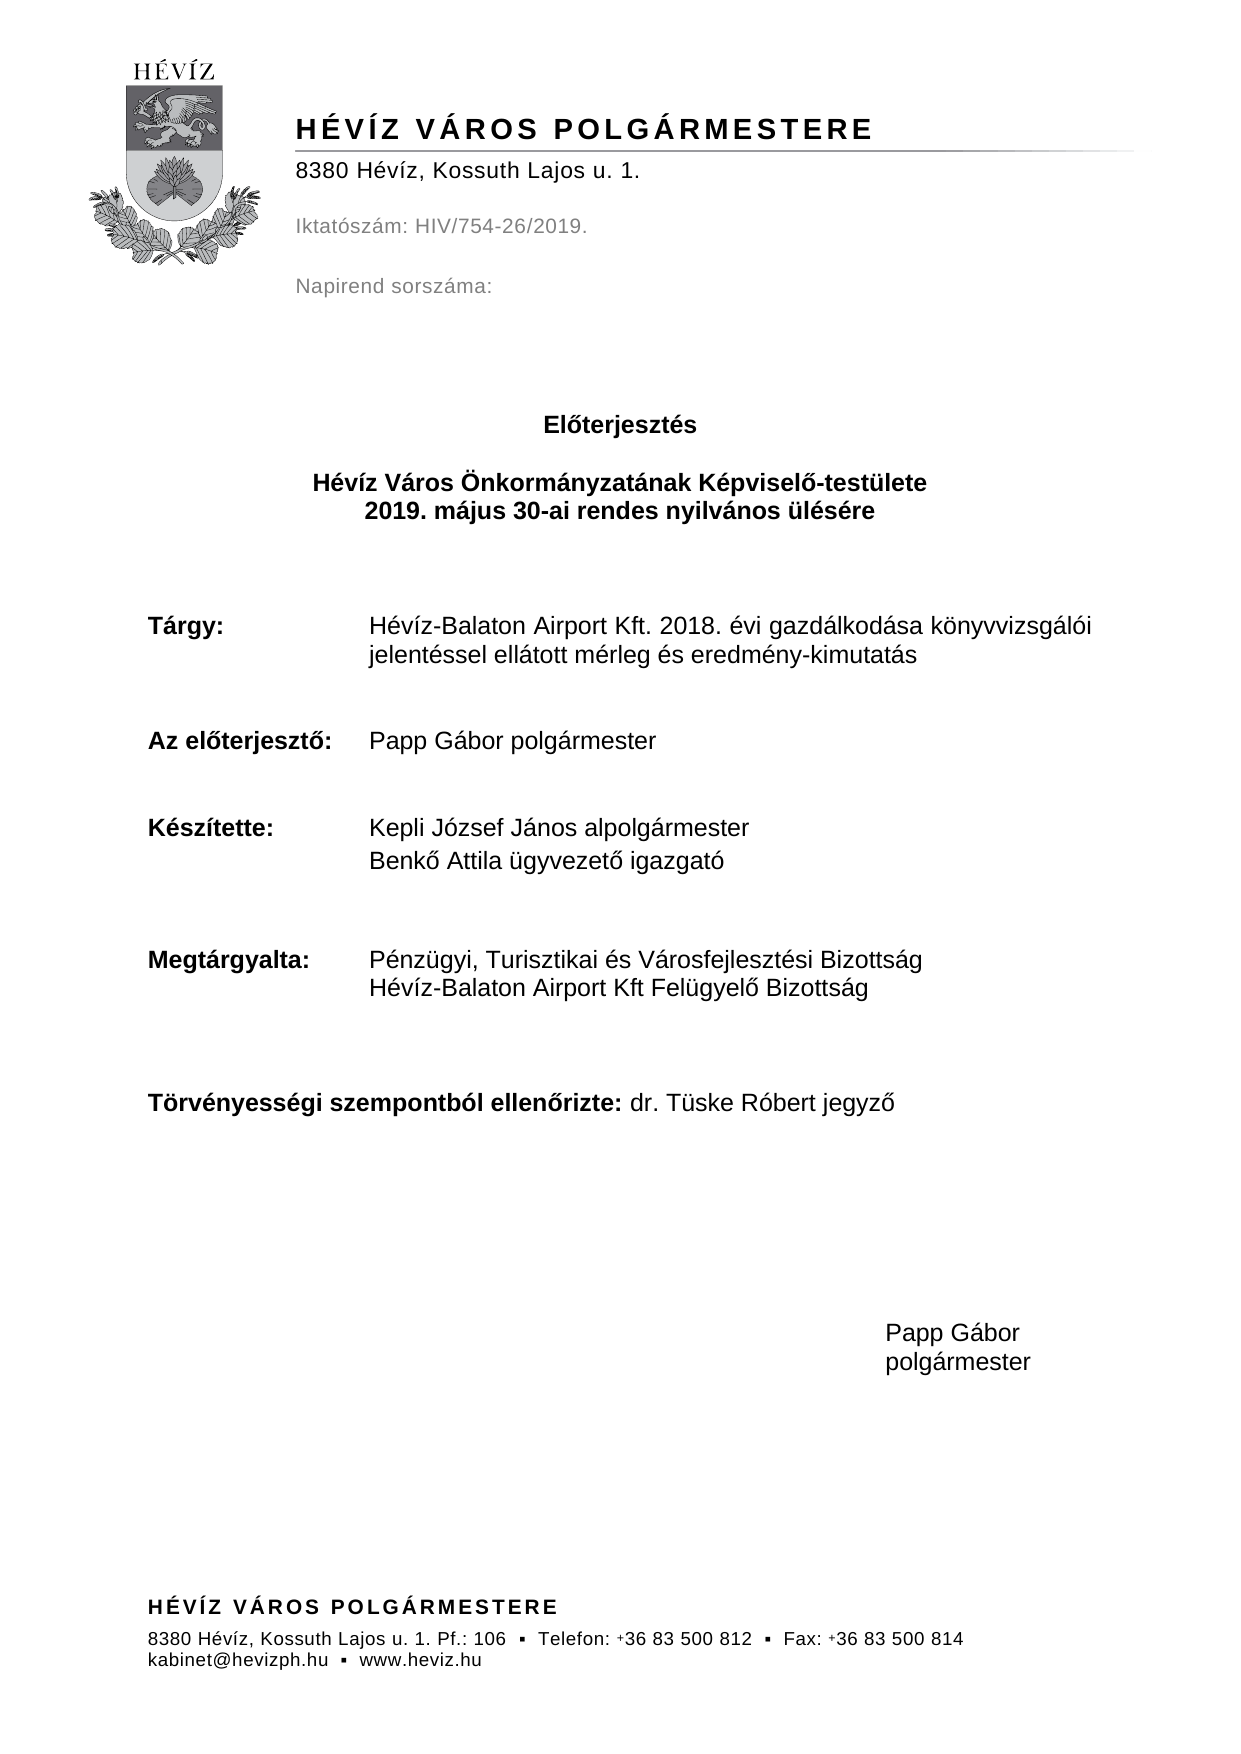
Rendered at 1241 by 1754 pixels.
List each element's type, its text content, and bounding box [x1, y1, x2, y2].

text Benkő Attila ügyvezető igazgató [369, 846, 1093, 874]
text Tárgy: Hévíz-Balaton Airport Kft. 2018. évi gazdálkodása könyvvizsgálói jelentéssel ellátott mérleg és eredmény-kimutatás [148, 611, 1093, 669]
text Hévíz Város Önkormányzatának Képviselő-testülete [148, 468, 1093, 496]
text Készítette: Kepli József János alpolgármester [148, 813, 1093, 841]
text 2019. május 30-ai rendes nyilvános ülésére [148, 496, 1093, 525]
text Papp Gábor [811, 1318, 1093, 1346]
text Megtárgyalta: Pénzügyi, Turisztikai és Városfejlesztési Bizottság [148, 945, 1093, 973]
text polgármester [811, 1346, 1093, 1375]
text Hévíz-Balaton Airport Kft Felügyelő Bizottság [148, 973, 1093, 1002]
text Az előterjesztő: polgármester [148, 726, 1093, 755]
text Előterjesztés [148, 410, 1093, 439]
text Törvényességi szempontból ellenőrizte: dr. Tüske Róbert jegyző [148, 1088, 1093, 1116]
